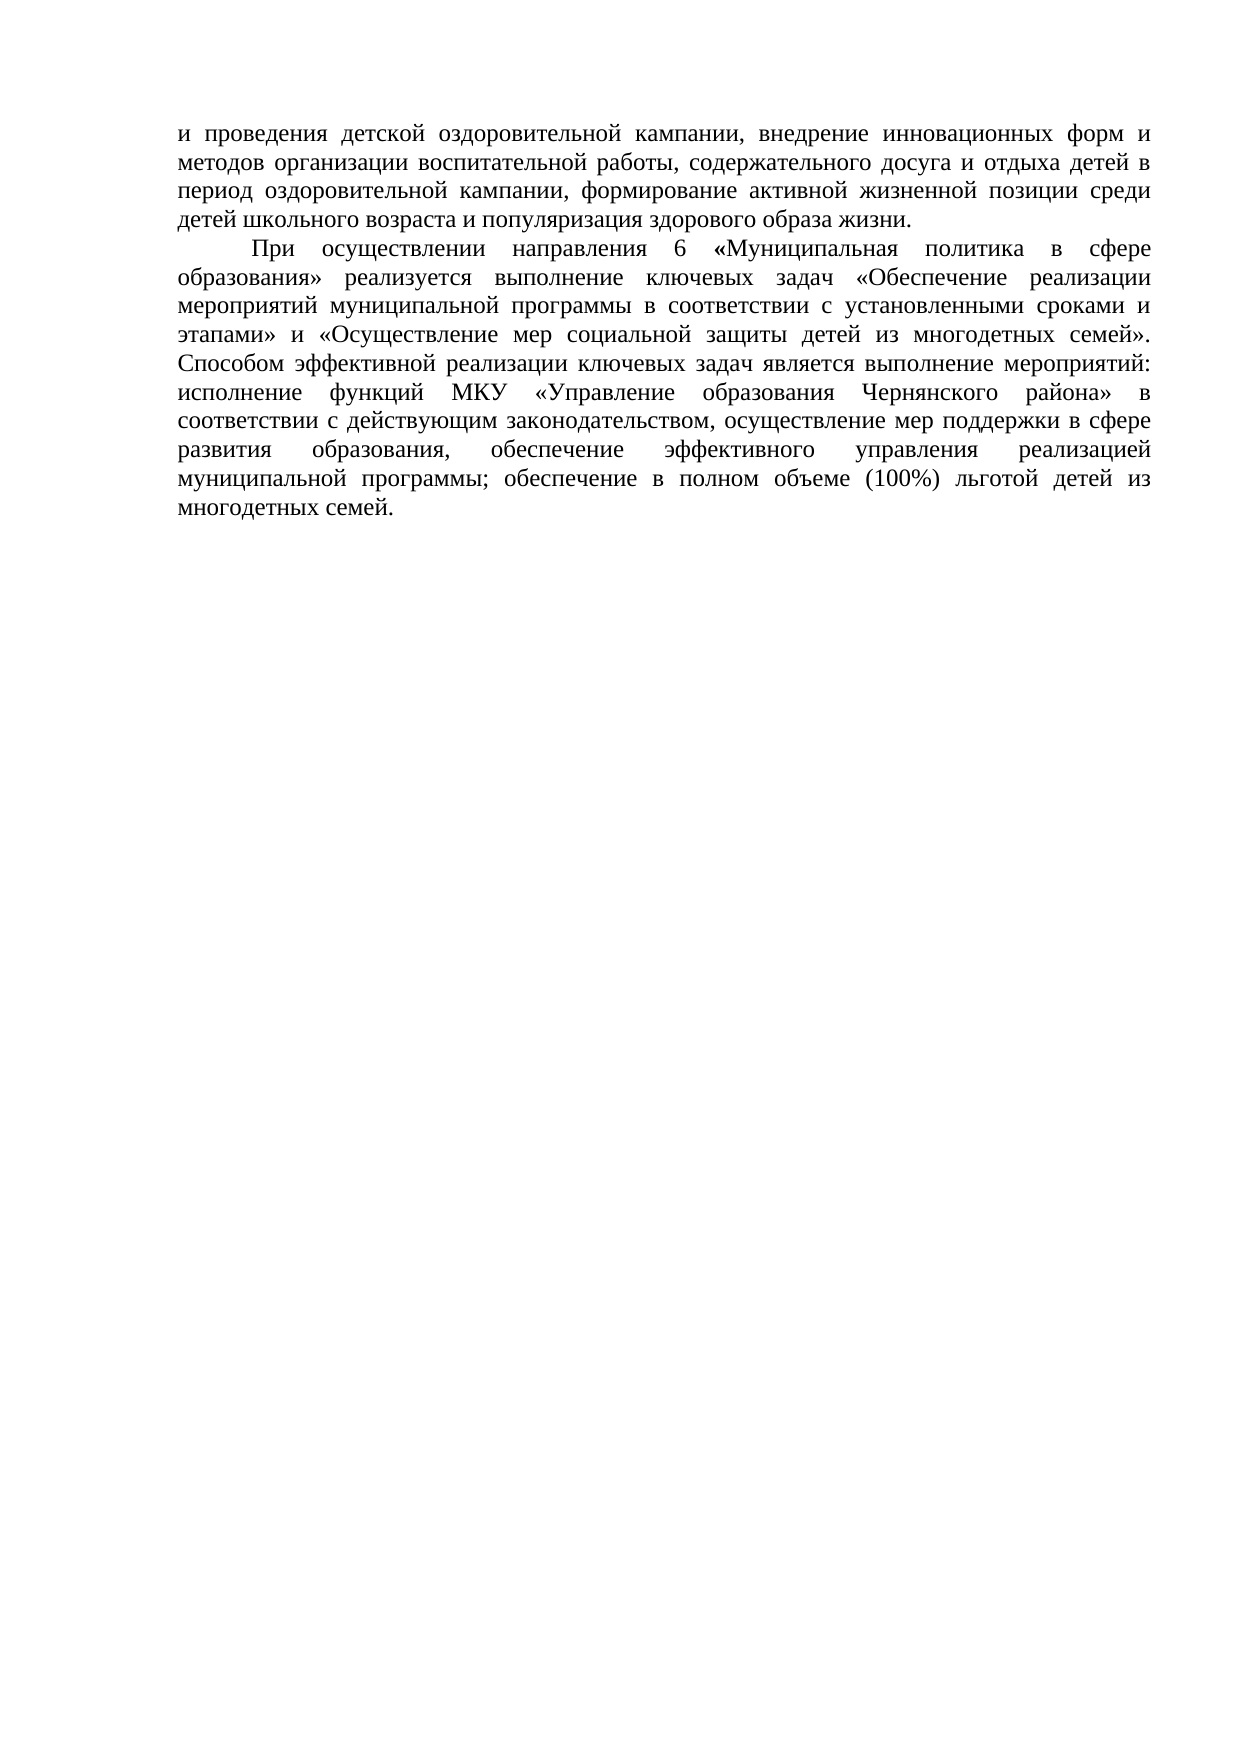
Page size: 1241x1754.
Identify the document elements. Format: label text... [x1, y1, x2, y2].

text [177, 118, 1152, 176]
text При осуществлении направления 6 «Муниципальная политика в сфере образования» реализуется выполнение ключевых задач «Обеспечение реализации мероприятий муниципальной программы в соответствии с установленными сроками и этапами» и «Осуществление мер социальной защиты детей из многодетных семей». Способом эффективной реализации ключевых задач является выполнение мероприятий: исполнение функций МКУ «Управление образования Чернянского района» в соответствии с действующим законодательством, осуществление мер поддержки в сфере развития образования, обеспечение эффективного управления реализацией муниципальной программы; обеспечение в полном объеме (100%) льготой детей из многодетных семей. [177, 176, 1152, 463]
